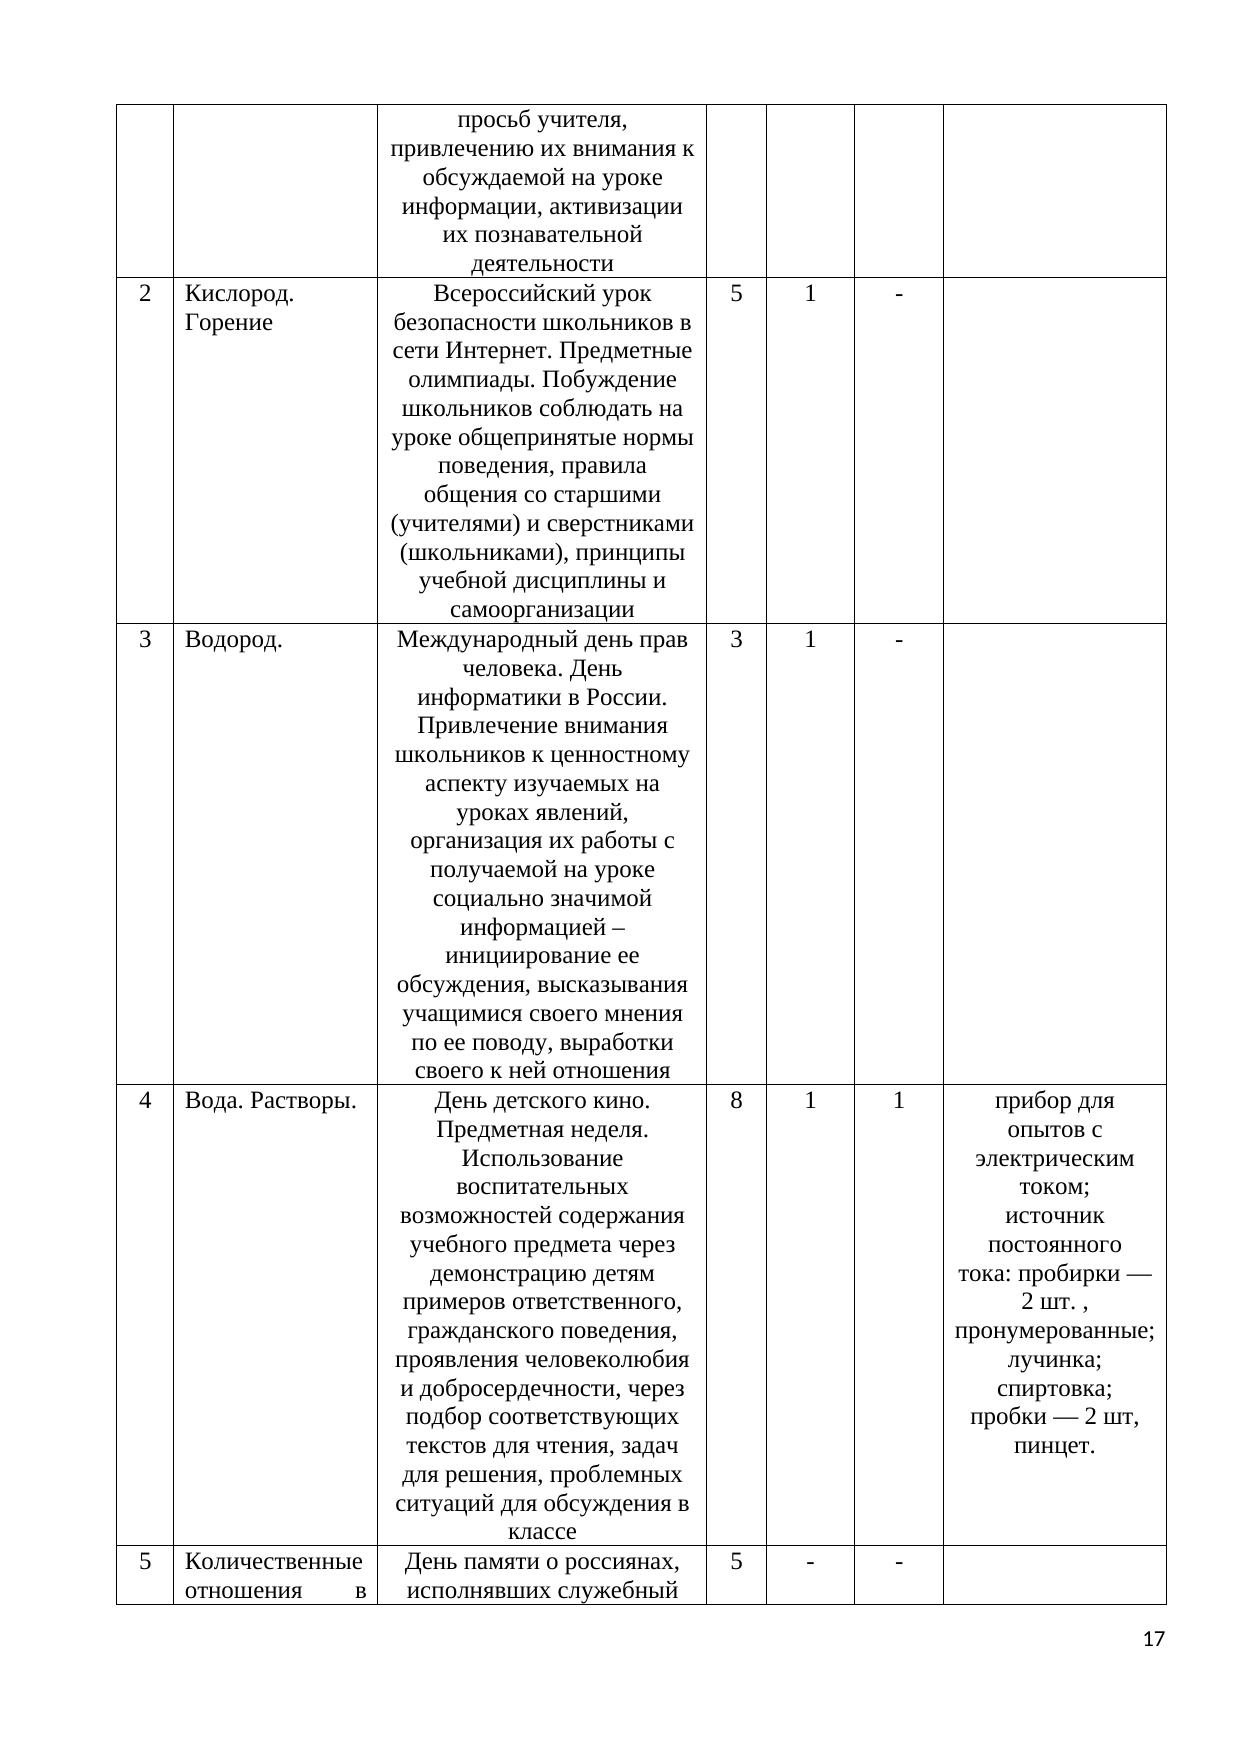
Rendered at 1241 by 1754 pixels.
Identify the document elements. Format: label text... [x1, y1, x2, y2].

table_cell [174, 105, 377, 277]
table_cell 1 [855, 1085, 943, 1545]
table_cell 21 [707, 105, 766, 277]
table_cell 3 [707, 624, 766, 1084]
table_cell 2 [767, 105, 854, 277]
table_cell 5 [707, 278, 766, 623]
table_cell 4 [117, 1085, 173, 1545]
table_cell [378, 105, 706, 277]
table_cell 1 [855, 105, 943, 277]
table_cell - [855, 278, 943, 623]
table_cell Водород. [174, 624, 377, 1084]
table_cell - [767, 1546, 854, 1604]
table_cell [944, 624, 1166, 1084]
table_cell 1 [767, 278, 854, 623]
table_cell 3 [117, 624, 173, 1084]
table_cell [944, 1546, 1166, 1604]
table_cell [378, 1546, 706, 1604]
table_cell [174, 1546, 377, 1604]
table_cell 1 [117, 105, 173, 277]
table_cell 2 [117, 278, 173, 623]
table_cell - [855, 1546, 943, 1604]
table_cell 1 [767, 1085, 854, 1545]
table_cell 8 [707, 1085, 766, 1545]
table_cell День детского кино. Предметная неделя. Использование воспитательных возможностей содержания учебного предмета через демонстрацию детям примеров ответственного, гражданского поведения, проявления человеколюбия и добросердечности, через подбор соответствующих текстов для чтения, задач для решения, проблемных ситуаций для обсуждения в классе [378, 1085, 706, 1545]
table_cell [944, 278, 1166, 623]
table_cell 1 [767, 624, 854, 1084]
table_cell 5 [707, 1546, 766, 1604]
table_cell Кислород. Горение [174, 278, 377, 623]
table_cell прибор для опытов с электрическим током; источник постоянного тока: пробирки — 2 шт. , пронумерованные; лучинка; спиртовка; пробки — 2 шт, пинцет. [944, 1085, 1166, 1545]
table_cell Вода. Растворы. [174, 1085, 377, 1545]
table_cell Всероссийский урок безопасности школьников в сети Интернет. Предметные олимпиады. Побуждение школьников соблюдать на уроке общепринятые нормы поведения, правила общения со старшими (учителями) и сверстниками (школьниками), принципы учебной дисциплины и самоорганизации [378, 278, 706, 623]
table_cell - [855, 624, 943, 1084]
table_cell Международный день прав человека. День информатики в России. Привлечение внимания школьников к ценностному аспекту изучаемых на уроках явлений, организация их работы с получаемой на уроке социально значимой информацией – инициирование ее обсуждения, высказывания учащимися своего мнения по ее поводу, выработки своего к ней отношения [378, 624, 706, 1084]
table_cell 5 [117, 1546, 173, 1604]
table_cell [944, 105, 1166, 277]
